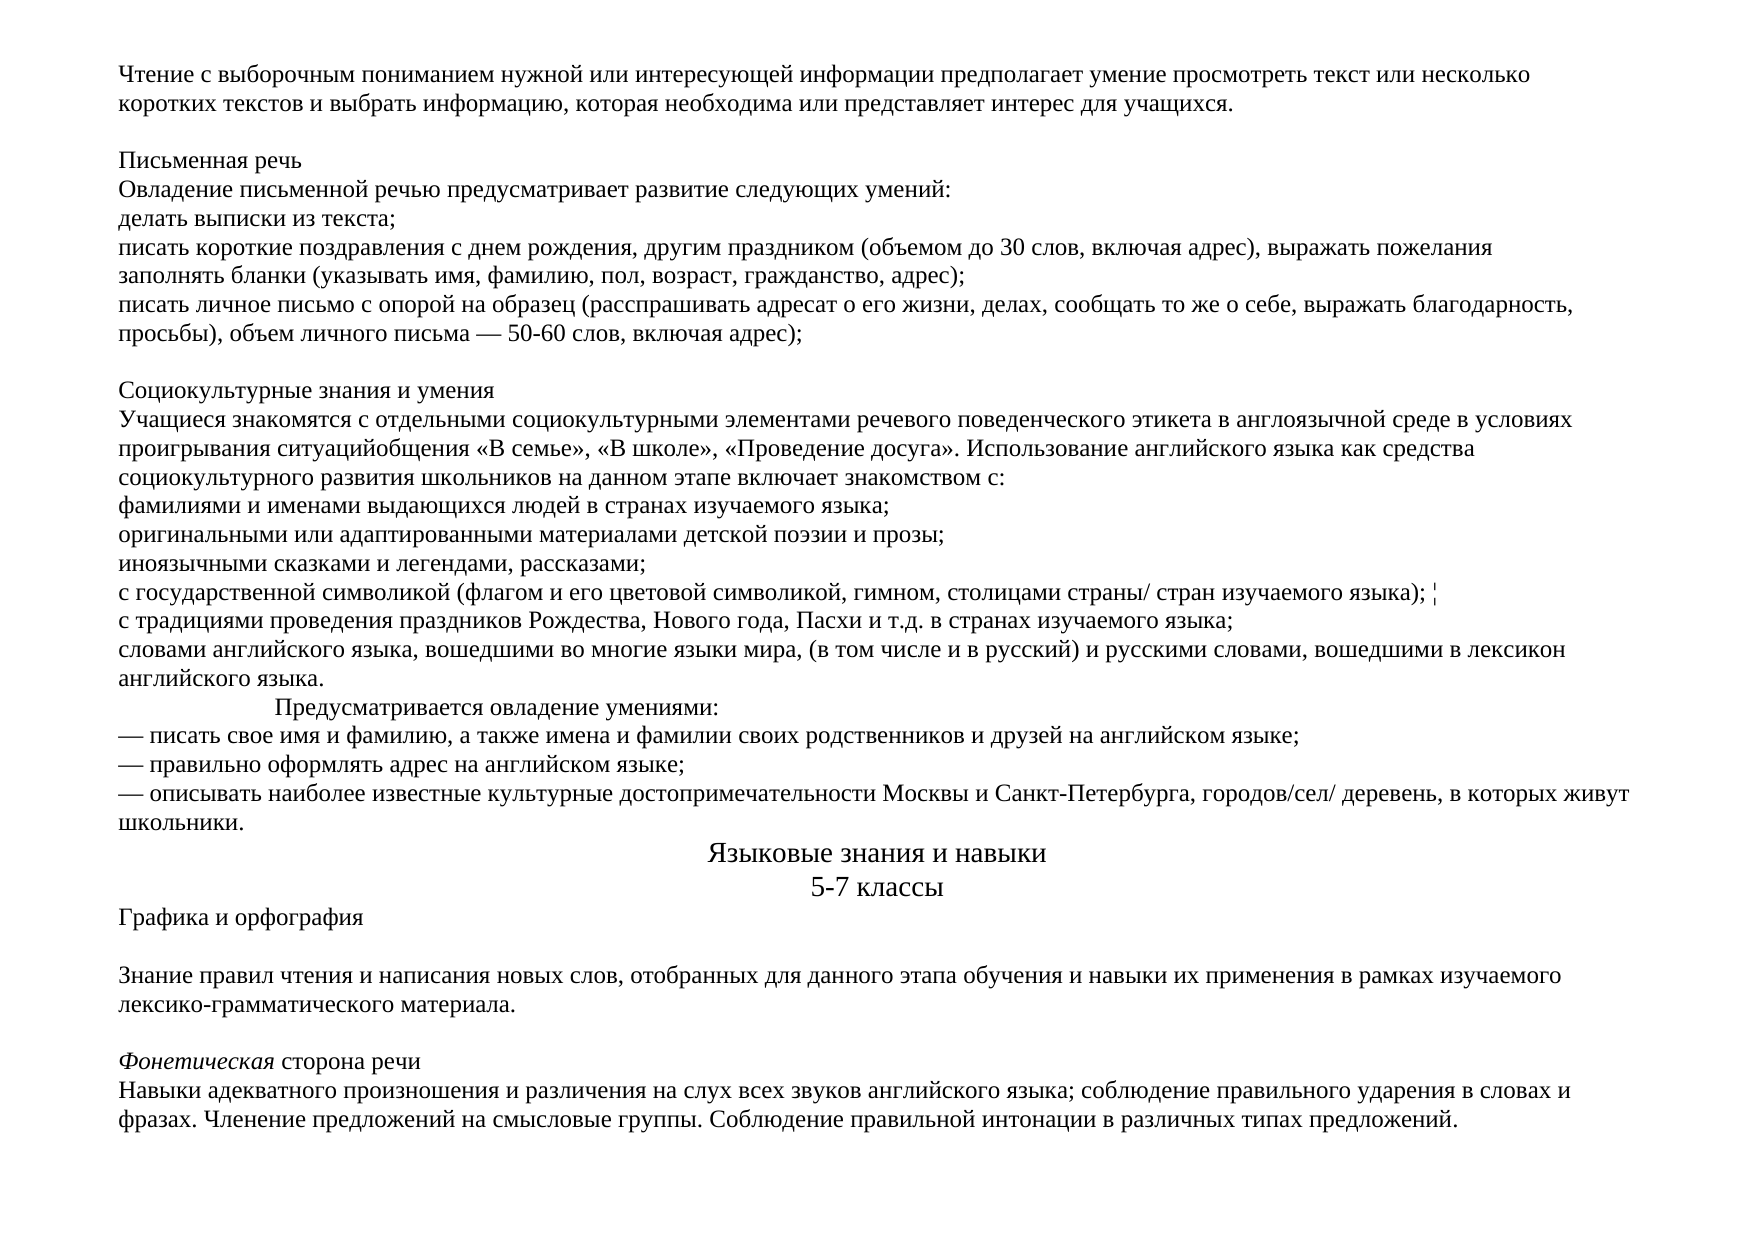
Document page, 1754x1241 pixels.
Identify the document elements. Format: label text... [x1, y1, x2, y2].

text с традициями проведения праздников Рождества, Нового года, Пасхи и т.д. в странах изучаемого языка; [118, 605, 1636, 634]
text писать личное письмо с опорой на образец (расспрашивать адресат о его жизни, делах, сообщать то же о себе, выражать благодарность, просьбы), объем личного письма — 50-60 слов, включая адрес); [118, 289, 1636, 347]
text — писать свое имя и фамилию, а также имена и фамилии своих родственников и друзей на английском языке; [118, 720, 1636, 749]
text Овладение письменной речью предусматривает развитие следующих умений: [118, 174, 1636, 203]
text делать выписки из текста; [118, 203, 1636, 232]
text Языковые знания и навыки [118, 835, 1636, 869]
text Письменная речь [118, 145, 1636, 174]
text — правильно оформлять адрес на английском языке; [118, 749, 1636, 778]
text с государственной символикой (флагом и его цветовой символикой, гимном, столицами страны/ стран изучаемого языка); ¦ [118, 577, 1636, 605]
text иноязычными сказками и легендами, рассказами; [118, 548, 1636, 577]
text Учащиеся знакомятся с отдельными социокультурными элементами речевого поведенческого этикета в англоязычной среде в условиях проигрывания ситуацийобщения «В семье», «В школе», «Проведение досуга». Использование английского языка как средства социокультурного развития школьников на данном этапе включает знакомством с: [118, 404, 1636, 490]
text словами английского языка, вошедшими во многие языки мира, (в том числе и в русский) и русскими словами, вошедшими в лексикон английского языка. [118, 634, 1636, 692]
text — описывать наиболее известные культурные достопримечательности Москвы и Санкт-Петербурга, городов/сел/ деревень, в которых живут школьники. [118, 778, 1636, 835]
text Социокультурные знания и умения [118, 375, 1636, 404]
text Фонетическая сторона речи [118, 1046, 1636, 1075]
text Чтение с выборочным пониманием нужной или интересующей информации предполагает умение просмотреть текст или несколько коротких текстов и выбрать информацию, которая необходима или представляет интерес для учащихся. [118, 59, 1636, 117]
text Графика и орфография [118, 902, 1636, 931]
text заполнять бланки (указывать имя, фамилию, пол, возраст, гражданство, адрес); [118, 260, 1636, 289]
text фамилиями и именами выдающихся людей в странах изучаемого языка; [118, 490, 1636, 519]
text Предусматривается овладение умениями: [118, 692, 1636, 720]
text Знание правил чтения и написания новых слов, отобранных для данного этапа обучения и навыки их применения в рамках изучаемого лексико-грамматического материала. [118, 960, 1636, 1017]
text 5-7 классы [118, 869, 1636, 902]
text Навыки адекватного произношения и различения на слух всех звуков английского языка; соблюдение правильного ударения в словах и фразах. Членение предложений на смысловые группы. Соблюдение правильной интонации в различных типах предложений. [118, 1075, 1636, 1132]
text оригинальными или адаптированными материалами детской поэзии и прозы; [118, 519, 1636, 548]
text писать короткие поздравления с днем рождения, другим праздником (объемом до 30 слов, включая адрес), выражать пожелания [118, 232, 1636, 260]
